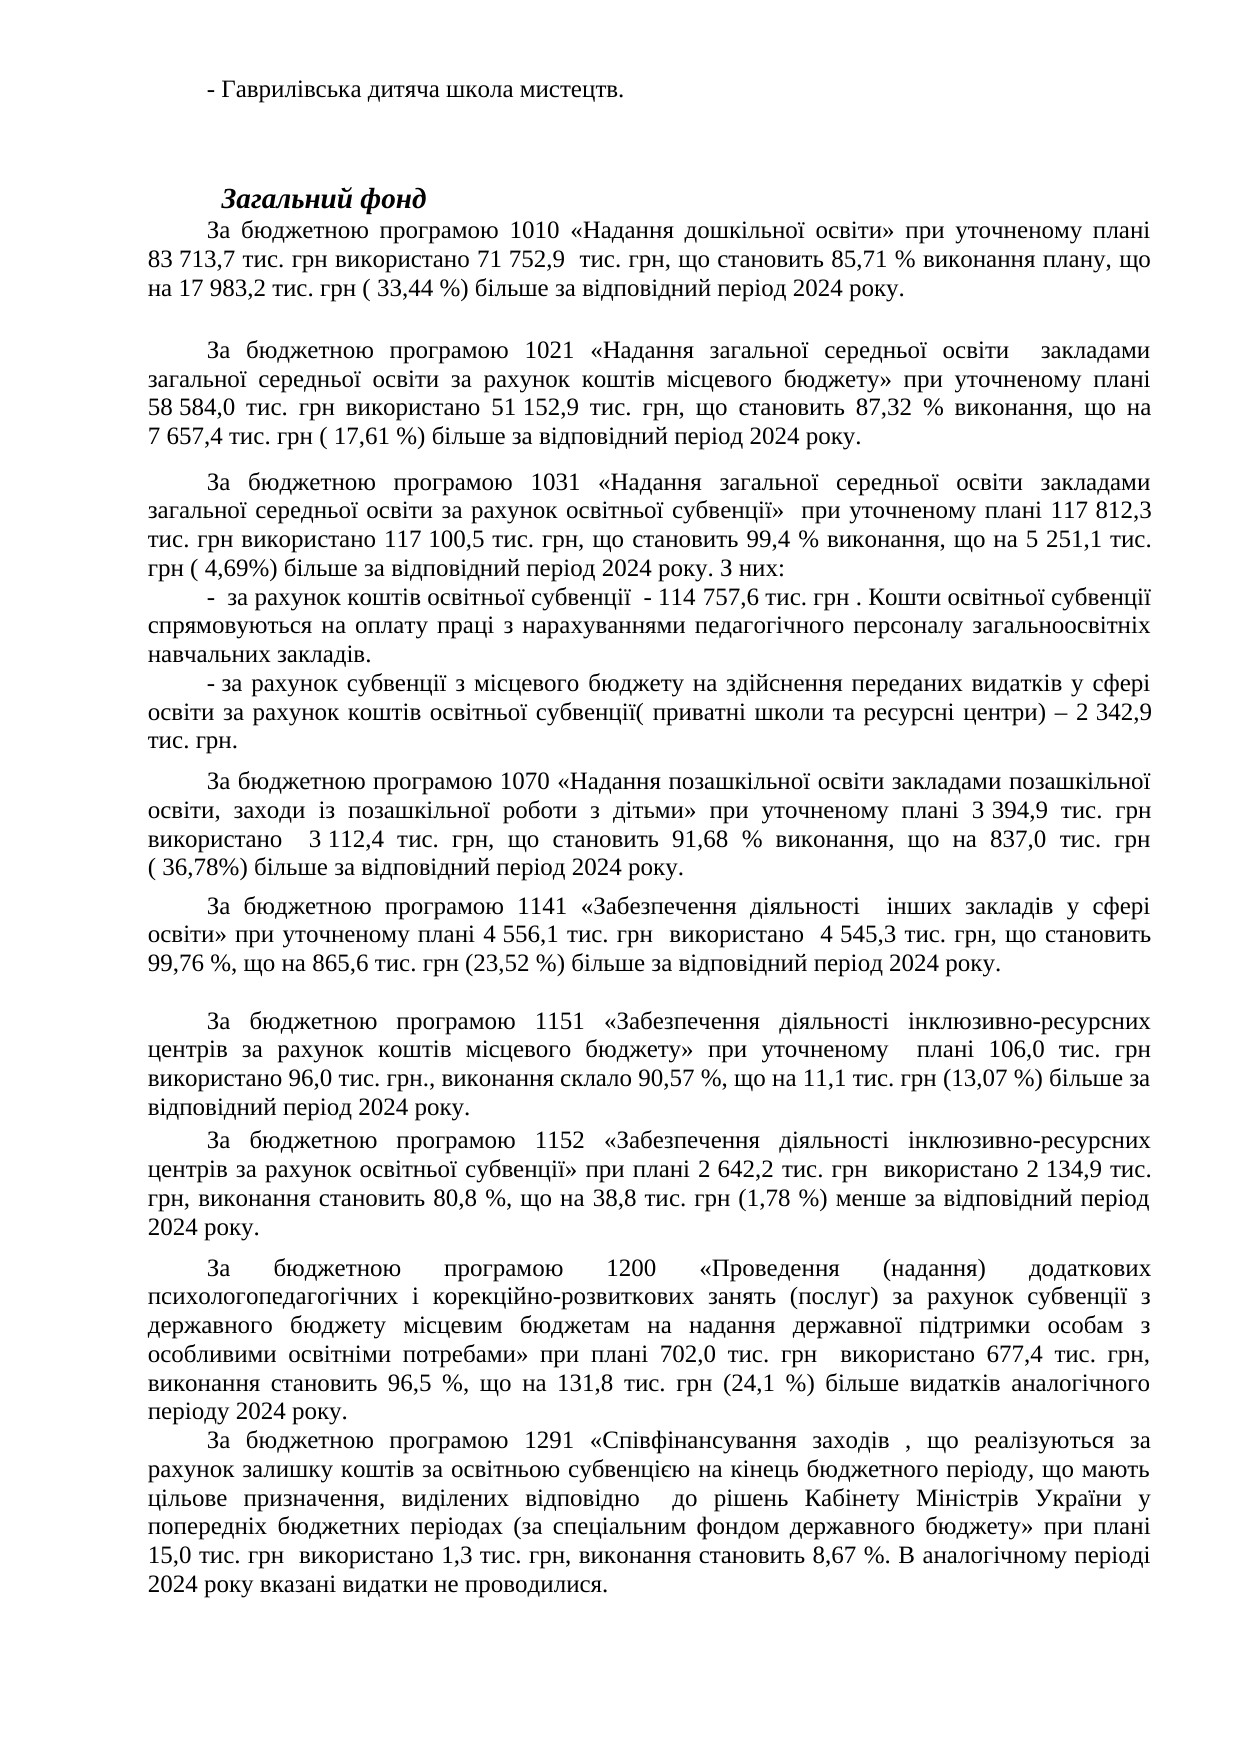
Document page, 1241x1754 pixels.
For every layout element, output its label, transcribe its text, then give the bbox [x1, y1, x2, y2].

text - Гаврилівська дитяча школа мистецтв. [148, 74, 1152, 103]
text Загальний фонд [148, 182, 1152, 215]
text За бюджетною програмою 1152 «Забезпечення діяльності інклюзивно-ресурсних центрів за рахунок освітньої субвенції» при плані 2 642,2 тис. грн використано 2 134,9 тис. грн, виконання становить 80,8 %, що на 38,8 тис. грн (1,78 %) менше за відповідний період 2024 року. [148, 1126, 1152, 1241]
text За бюджетною програмою 1010 «Надання дошкільної освіти» при уточненому плані 83 713,7 тис. грн використано 71 752,9 тис. грн, що становить 85,71 % виконання плану, що на 17 983,2 тис. грн ( 33,44 %) більше за відповідний період 2024 року. [148, 215, 1152, 301]
list за рахунок коштів освітньої субвенції - 114 757,6 тис. грн . Кошти освітньої субвенції спрямовуються на оплату праці з нарахуваннями педагогічного персоналу загальноосвітніх навчальних закладів. [148, 582, 1152, 668]
text За бюджетною програмою 1151 «Забезпечення діяльності інклюзивно-ресурсних центрів за рахунок коштів місцевого бюджету» при уточненому плані 106,0 тис. грн використано 96,0 тис. грн., виконання склало 90,57 %, що на 11,1 тис. грн (13,07 %) більше за відповідний період 2024 року. [148, 1006, 1152, 1121]
text За бюджетною програмою 1070 «Надання позашкільної освіти закладами позашкільної освіти, заходи із позашкільної роботи з дітьми» при уточненому плані 3 394,9 тис. грн використано 3 112,4 тис. грн, що становить 91,68 % виконання, що на 837,0 тис. грн ( 36,78%) більше за відповідний період 2024 року. [148, 766, 1152, 881]
text За бюджетною програмою 1291 «Співфінансування заходів , що реалізуються за рахунок залишку коштів за освітньою субвенцією на кінець бюджетного періоду, що мають цільове призначення, виділених відповідно до рішень Кабінету Міністрів України у попередніх бюджетних періодах (за спеціальним фондом державного бюджету» при плані 15,0 тис. грн використано 1,3 тис. грн, виконання становить 8,67 %. В аналогічному періоді 2024 року вказані видатки не проводилися. [148, 1425, 1152, 1598]
text За бюджетною програмою 1031 «Надання загальної середньої освіти закладами загальної середньої освіти за рахунок освітньої субвенції» при уточненому плані 117 812,3 тис. грн використано 117 100,5 тис. грн, що становить 99,4 % виконання, що на 5 251,1 тис. грн ( 4,69%) більше за відповідний період 2024 року. З них: [148, 467, 1152, 582]
list за рахунок субвенції з місцевого бюджету на здійснення переданих видатків у сфері освіти за рахунок коштів освітньої субвенції( приватні школи та ресурсні центри) – 2 342,9 тис. грн. [148, 668, 1152, 754]
text За бюджетною програмою 1141 «Забезпечення діяльності інших закладів у сфері освіти» при уточненому плані 4 556,1 тис. грн використано 4 545,3 тис. грн, що становить 99,76 %, що на 865,6 тис. грн (23,52 %) більше за відповідний період 2024 року. [148, 891, 1152, 977]
text За бюджетною програмою 1021 «Надання загальної середньої освіти закладами загальної середньої освіти за рахунок коштів місцевого бюджету» при уточненому плані 58 584,0 тис. грн використано 51 152,9 тис. грн, що становить 87,32 % виконання, що на 7 657,4 тис. грн ( 17,61 %) більше за відповідний період 2024 року. [148, 335, 1152, 450]
text За бюджетною програмою 1200 «Проведення (надання) додаткових психологопедагогічних і корекційно-розвиткових занять (послуг) за рахунок субвенції з державного бюджету місцевим бюджетам на надання державної підтримки особам з особливими освітніми потребами» при плані 702,0 тис. грн використано 677,4 тис. грн, виконання становить 96,5 %, що на 131,8 тис. грн (24,1 %) більше видатків аналогічного періоду 2024 року. [148, 1253, 1152, 1425]
